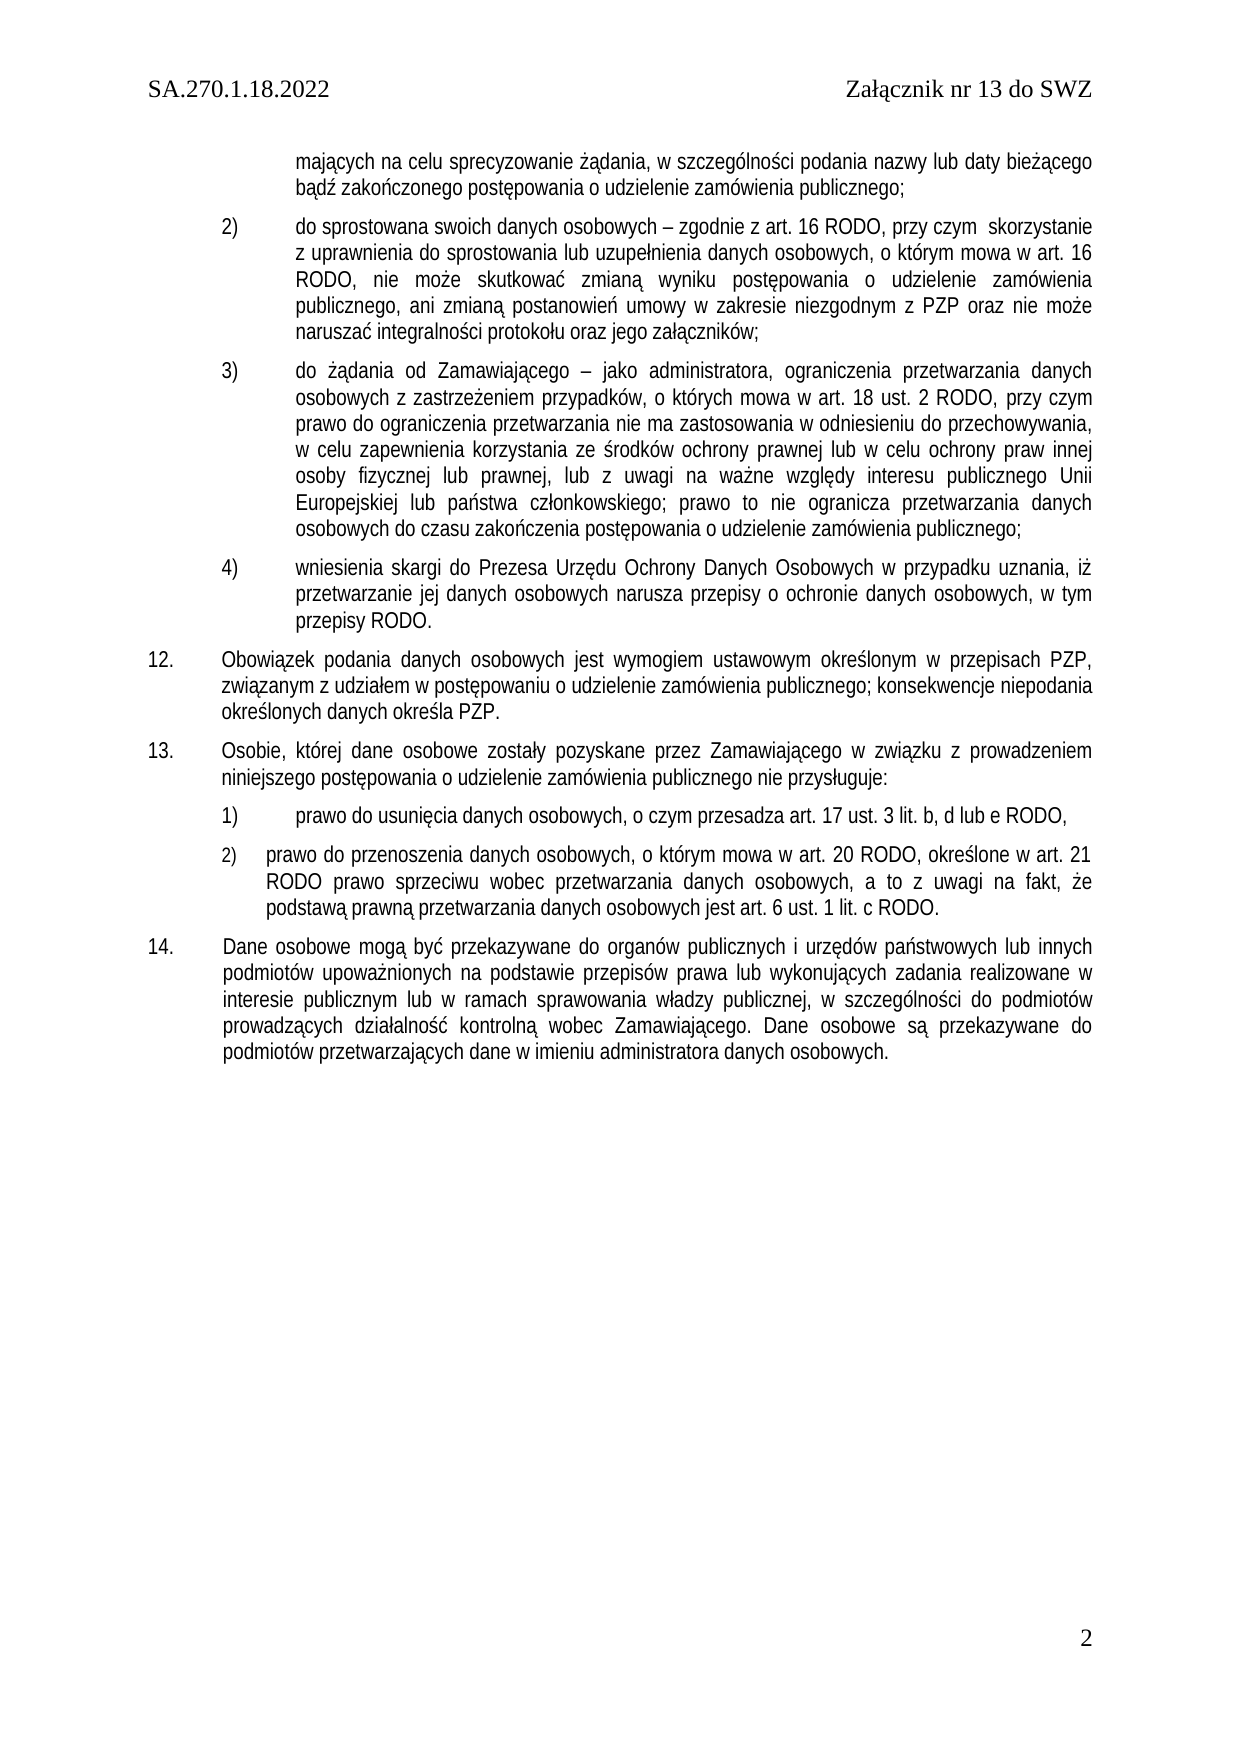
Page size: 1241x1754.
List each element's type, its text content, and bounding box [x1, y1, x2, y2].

list Osobie, której dane osobowe zostały pozyskane przez Zamawiającego w związku z prowadzeniem niniejszego postępowania o udzielenie zamówienia publicznego nie przysługuje: [148, 737, 1093, 790]
list prawo do usunięcia danych osobowych, o czym przesadza art. 17 ust. 3 lit. b, d lub e RODO, [221, 802, 1093, 829]
list do żądania od Zamawiającego – jako administratora, ograniczenia przetwarzania danych osobowych z zastrzeżeniem przypadków, o których mowa w art. 18 ust. 2 RODO, przy czym prawo do ograniczenia przetwarzania nie ma zastosowania w odniesieniu do przechowywania, w celu zapewnienia korzystania ze środków ochrony prawnej lub w celu ochrony praw innej osoby fizycznej lub prawnej, lub z uwagi na ważne względy interesu publicznego Unii Europejskiej lub państwa członkowskiego; prawo to nie ogranicza przetwarzania danych osobowych do czasu zakończenia postępowania o udzielenie zamówienia publicznego; [221, 357, 1093, 542]
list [221, 148, 1093, 200]
list Dane osobowe mogą być przekazywane do organów publicznych i urzędów państwowych lub innych podmiotów upoważnionych na podstawie przepisów prawa lub wykonujących zadania realizowane w interesie publicznym lub w ramach sprawowania władzy publicznej, w szczególności do podmiotów prowadzących działalność kontrolną wobec Zamawiającego. Dane osobowe są przekazywane do podmiotów przetwarzających dane w imieniu administratora danych osobowych. [148, 933, 1093, 1064]
list do sprostowana swoich danych osobowych – zgodnie z art. 16 RODO, przy czym skorzystanie z uprawnienia do sprostowania lub uzupełnienia danych osobowych, o którym mowa w art. 16 RODO, nie może skutkować zmianą wyniku postępowania o udzielenie zamówienia publicznego, ani zmianą postanowień umowy w zakresie niezgodnym z PZP oraz nie może naruszać integralności protokołu oraz jego załączników; [221, 213, 1093, 344]
list Obowiązek podania danych osobowych jest wymogiem ustawowym określonym w przepisach PZP, związanym z udziałem w postępowaniu o udzielenie zamówienia publicznego; konsekwencje niepodania określonych danych określa PZP. [148, 646, 1093, 725]
list wniesienia skargi do Prezesa Urzędu Ochrony Danych Osobowych w przypadku uznania, iż przetwarzanie jej danych osobowych narusza przepisy o ochronie danych osobowych, w tym przepisy RODO. [221, 554, 1093, 633]
list prawo do przenoszenia danych osobowych, o którym mowa w art. 20 RODO, określone w art. 21 RODO prawo sprzeciwu wobec przetwarzania danych osobowych, a to z uwagi na fakt, że podstawą prawną przetwarzania danych osobowych jest art. 6 ust. 1 lit. c RODO. [221, 841, 1093, 920]
